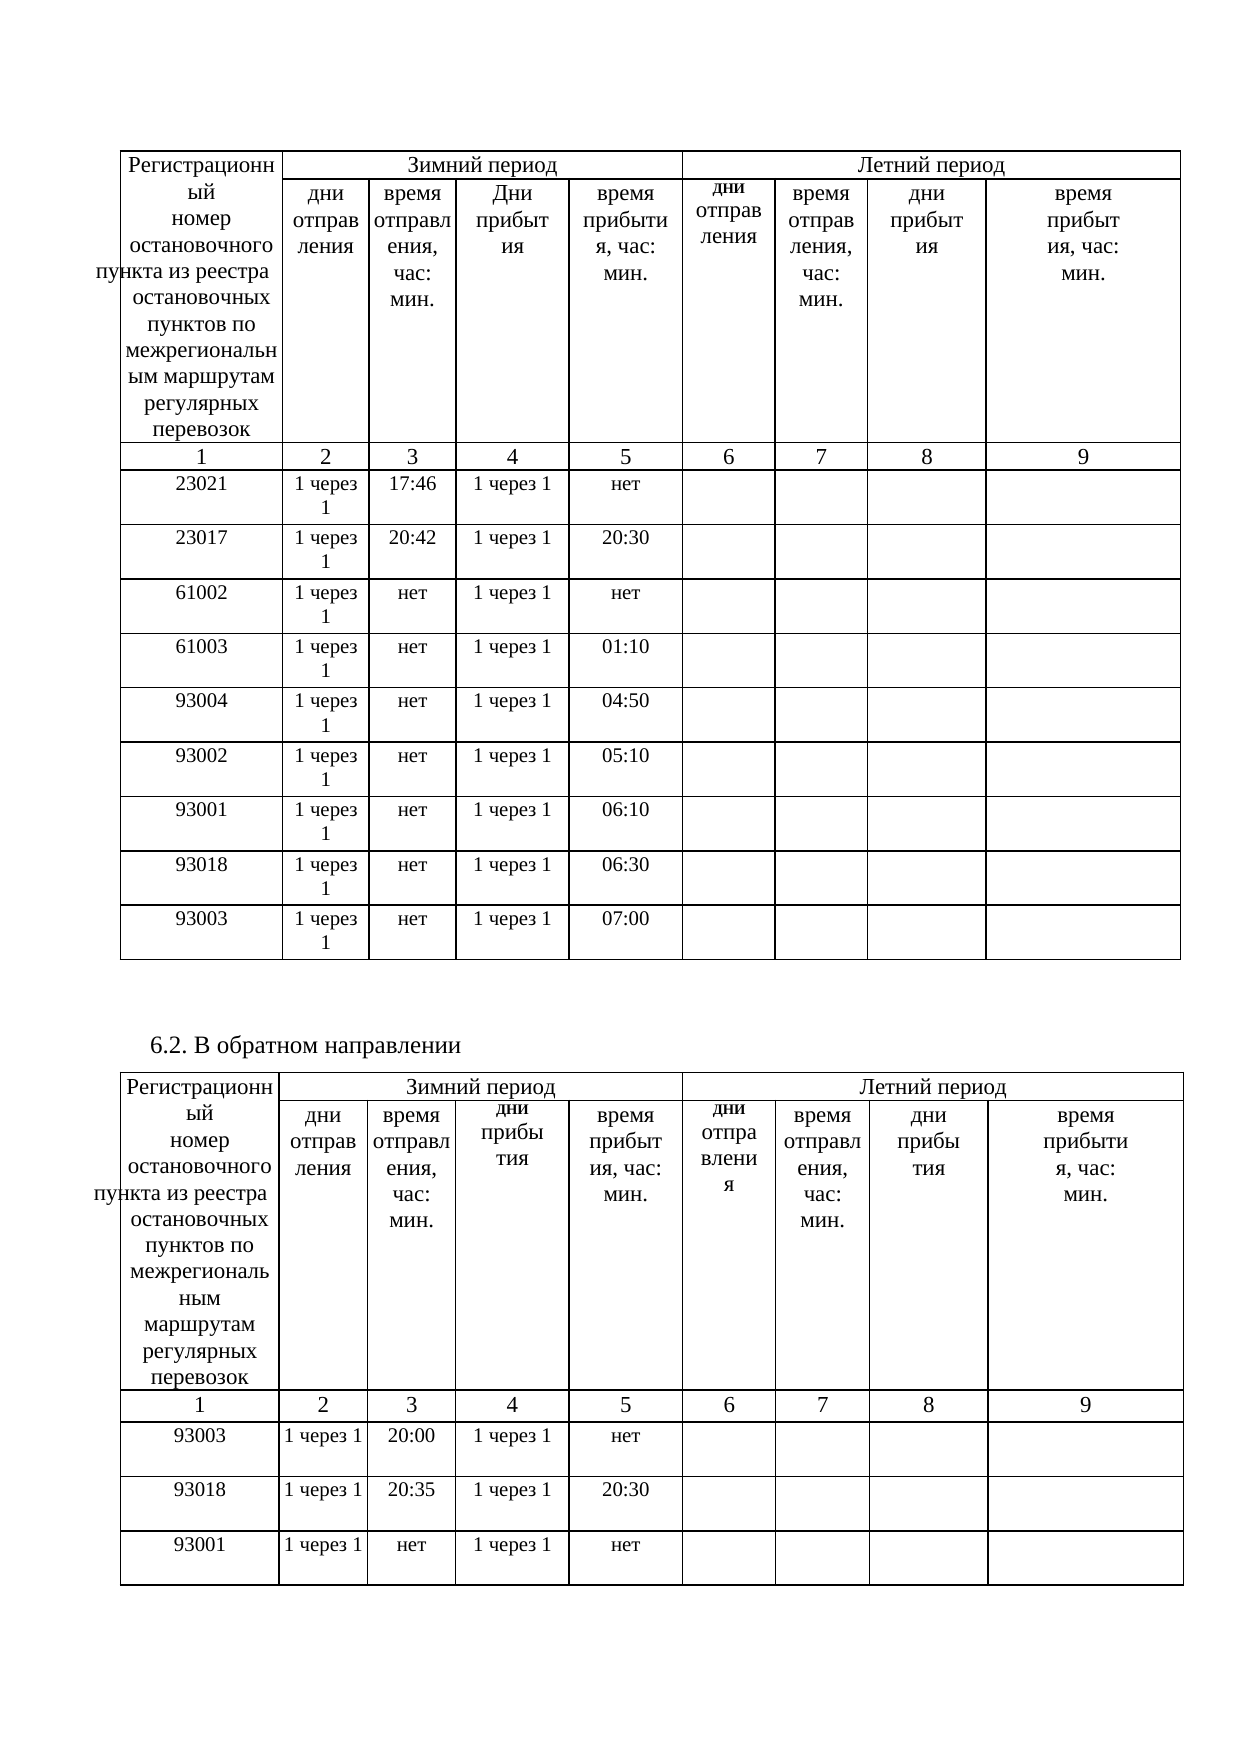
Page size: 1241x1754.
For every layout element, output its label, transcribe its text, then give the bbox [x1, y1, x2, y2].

table_cell нет [570, 1423, 682, 1476]
table_cell [989, 1477, 1183, 1530]
table_cell 1 через 1 [280, 1477, 367, 1530]
table_cell [987, 525, 1180, 578]
table_cell нет [570, 1532, 682, 1584]
table_cell 8 [868, 443, 985, 469]
table_cell 93001 [121, 1532, 278, 1584]
table_cell [683, 906, 774, 959]
table_cell [683, 688, 774, 741]
table_cell нет [370, 852, 455, 904]
table_cell [868, 797, 985, 850]
table_cell 23021 [121, 471, 282, 524]
table_cell ДНИ отправ ления [683, 180, 774, 441]
table_cell время отправл ения, час: мин. [776, 1101, 869, 1389]
table_cell 1 через 1 [457, 797, 568, 850]
table_cell дни прибыт ия [868, 180, 985, 441]
table_cell [776, 852, 867, 904]
table_cell время прибыти я, час: мин. [570, 180, 682, 441]
table_cell [868, 743, 985, 796]
table_cell [987, 580, 1180, 632]
table_cell 23017 [121, 525, 282, 578]
table_cell 93003 [121, 906, 282, 959]
table_cell [868, 906, 985, 959]
table_cell [776, 1477, 869, 1530]
table_cell 1 через 1 [457, 634, 568, 687]
table_cell 1 через 1 [457, 580, 568, 632]
text 6.2. В обратном направлении [150, 1030, 1090, 1059]
table_cell [776, 1423, 869, 1476]
table_cell время отправл ения, час: мин. [370, 180, 455, 441]
table_cell 1 через 1 [283, 580, 368, 632]
table_cell 1 через 1 [280, 1423, 367, 1476]
table_cell 8 [870, 1391, 987, 1421]
table_cell [776, 1532, 869, 1584]
table_cell [683, 852, 774, 904]
table_cell [989, 1532, 1183, 1584]
table_cell [776, 797, 867, 850]
table_cell 01:10 [570, 634, 682, 687]
table_cell нет [368, 1532, 455, 1584]
table_cell 7 [776, 1391, 869, 1421]
table_cell дни отправ ления [280, 1101, 367, 1389]
table_cell [776, 525, 867, 578]
table_cell 6 [683, 443, 774, 469]
table_cell нет [370, 797, 455, 850]
table_cell 93002 [121, 743, 282, 796]
table_cell 20:00 [368, 1423, 455, 1476]
table_cell 93001 [121, 797, 282, 850]
table_cell 1 через 1 [456, 1423, 568, 1476]
table_cell нет [370, 580, 455, 632]
table_cell 06:30 [570, 852, 682, 904]
table_cell 1 через 1 [456, 1477, 568, 1530]
table_cell 3 [370, 443, 455, 469]
table_cell 9 [987, 443, 1180, 469]
table_cell 93018 [121, 852, 282, 904]
table_cell нет [370, 906, 455, 959]
table_cell время прибыт ия, час: мин. [987, 180, 1180, 441]
table_cell [683, 1423, 775, 1476]
table_cell [776, 471, 867, 524]
table_cell 20:35 [368, 1477, 455, 1530]
table_cell [989, 1423, 1183, 1476]
table_header Зимний период [283, 152, 682, 178]
table_cell 05:10 [570, 743, 682, 796]
table_cell 5 [570, 443, 682, 469]
table_cell [868, 525, 985, 578]
table_cell 1 через 1 [283, 471, 368, 524]
table_cell [683, 525, 774, 578]
table_cell 2 [283, 443, 368, 469]
table_cell нет [370, 743, 455, 796]
table_cell 5 [570, 1391, 682, 1421]
table_cell 20:42 [370, 525, 455, 578]
table_cell [987, 743, 1180, 796]
table_cell 1 через 1 [457, 525, 568, 578]
table_cell 7 [776, 443, 867, 469]
table_cell 1 через 1 [283, 634, 368, 687]
table_cell 1 через 1 [283, 852, 368, 904]
table_cell [987, 852, 1180, 904]
table_cell [683, 1477, 775, 1530]
table_cell нет [570, 471, 682, 524]
table_cell 1 через 1 [457, 471, 568, 524]
table_cell 2 [280, 1391, 367, 1421]
table_cell время прибыт ия, час: мин. [570, 1101, 682, 1389]
table_cell [987, 797, 1180, 850]
table_cell [776, 688, 867, 741]
table_header Летний период [683, 152, 1180, 178]
table_cell время отправл ения, час: мин. [368, 1101, 455, 1389]
table_cell 61003 [121, 634, 282, 687]
table_cell 1 через 1 [283, 525, 368, 578]
table_cell [868, 688, 985, 741]
table_cell [868, 471, 985, 524]
table_cell 1 через 1 [283, 743, 368, 796]
table_cell нет [370, 688, 455, 741]
table_cell [987, 906, 1180, 959]
table_cell 61002 [121, 580, 282, 632]
table_cell [776, 580, 867, 632]
table_cell 4 [457, 443, 568, 469]
table_cell 04:50 [570, 688, 682, 741]
table_cell [987, 471, 1180, 524]
table_header Зимний период [280, 1073, 682, 1099]
table_cell 93003 [121, 1423, 278, 1476]
table_cell 93004 [121, 688, 282, 741]
table_cell [868, 634, 985, 687]
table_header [121, 1073, 278, 1389]
table_cell [987, 688, 1180, 741]
table_cell 1 через 1 [457, 906, 568, 959]
table_cell 20:30 [570, 1477, 682, 1530]
table_cell время отправ ления, час: мин. [776, 180, 867, 441]
table_cell 6 [683, 1391, 775, 1421]
table_cell [870, 1477, 987, 1530]
table_cell дни прибы тия [870, 1101, 987, 1389]
table_cell [683, 1532, 775, 1584]
table_cell 1 через 1 [456, 1532, 568, 1584]
table_cell 06:10 [570, 797, 682, 850]
table_cell [683, 634, 774, 687]
table_cell 1 через 1 [457, 743, 568, 796]
table_cell 9 [989, 1391, 1183, 1421]
table_header Регистрационный номер остановочного пункта из реестра остановочных пунктов по межрегиональным маршрутам регулярных перевозок [121, 152, 282, 441]
table_cell 1 через 1 [457, 852, 568, 904]
table_cell 93018 [121, 1477, 278, 1530]
table_cell 20:30 [570, 525, 682, 578]
table_cell 4 [456, 1391, 568, 1421]
table_cell [683, 743, 774, 796]
table_cell 1 через 1 [283, 797, 368, 850]
table_cell ДНИ прибы тия [456, 1101, 568, 1389]
table_cell 1 [121, 443, 282, 469]
table_cell 1 [121, 1391, 278, 1421]
table_cell [987, 634, 1180, 687]
table_cell [870, 1423, 987, 1476]
table_cell [870, 1532, 987, 1584]
table_cell 1 через 1 [457, 688, 568, 741]
table_header Летний период [683, 1073, 1183, 1099]
table_cell [776, 743, 867, 796]
table_cell [683, 797, 774, 850]
table_cell [776, 634, 867, 687]
table_cell нет [370, 634, 455, 687]
table_cell [683, 471, 774, 524]
table_cell 3 [368, 1391, 455, 1421]
table_cell 1 через 1 [280, 1532, 367, 1584]
table_cell ДНИ отпра влени я [683, 1101, 775, 1389]
table_cell 1 через 1 [283, 906, 368, 959]
table_cell время прибыти я, час: мин. [989, 1101, 1183, 1389]
table_cell [868, 852, 985, 904]
table_cell [683, 580, 774, 632]
table_cell Дни прибыт ия [457, 180, 568, 441]
table_cell [776, 906, 867, 959]
table_cell нет [570, 580, 682, 632]
table_cell дни отправ ления [283, 180, 368, 441]
table_cell 07:00 [570, 906, 682, 959]
table_cell 1 через 1 [283, 688, 368, 741]
table_cell 17:46 [370, 471, 455, 524]
table_cell [868, 580, 985, 632]
